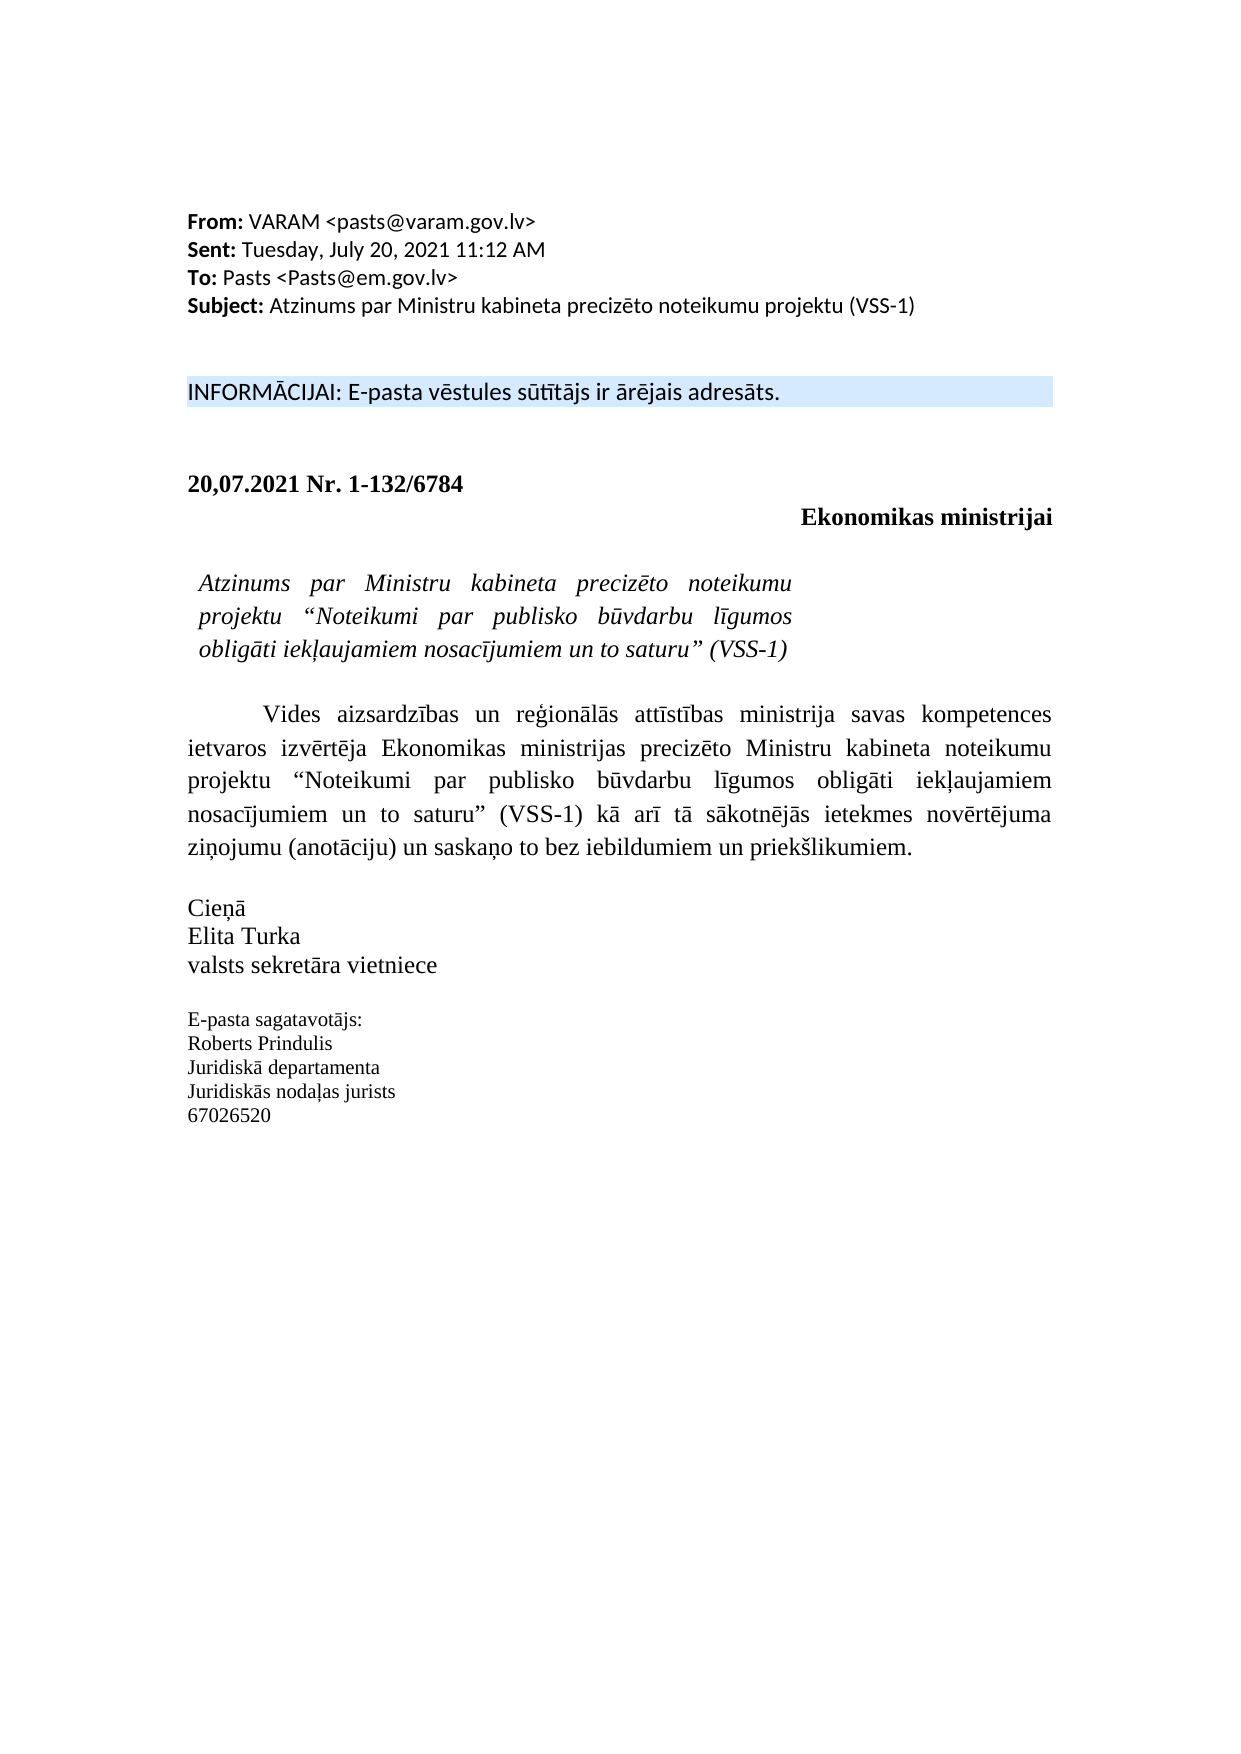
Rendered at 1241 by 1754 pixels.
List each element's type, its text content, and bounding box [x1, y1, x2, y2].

text Elita Turka [187, 921, 1053, 950]
text Roberts Prindulis [187, 1031, 1053, 1055]
text Juridiskā departamenta [187, 1055, 1053, 1079]
text INFORMĀCIJAI: E-pasta vēstules sūtītājs ir ārējais adresāts. [187, 376, 1053, 407]
text E-pasta sagatavotājs: [187, 1007, 1053, 1031]
table_header Atzinums par Ministru kabineta precizēto noteikumu projektu “Noteikumi par publisko būvdarbu līgumos obligāti iekļaujamiem nosacījumiem un to saturu” (VSS-1) [188, 568, 806, 667]
text From: VARAM <pasts@varam.gov.lv> Sent: Tuesday, July 20, 2021 11:12 AM To: Pasts <Pasts@em.gov.lv> Subject: Atzinums par Ministru kabineta precizēto noteikumu projektu (VSS-1) [187, 207, 1053, 319]
text valsts sekretāra vietniece [187, 950, 1053, 979]
text Juridiskās nodaļas jurists [187, 1079, 1053, 1103]
text 67026520 [187, 1103, 1053, 1127]
text 20,07.2021 Nr. 1-132/6784 [187, 469, 1053, 498]
text Cieņā [187, 893, 1053, 921]
text Ekonomikas ministrijai [187, 502, 1053, 531]
text Vides aizsardzības un reģionālās attīstības ministrija savas kompetences ietvaros izvērtēja Ekonomikas ministrijas precizēto Ministru kabineta noteikumu projektu “Noteikumi par publisko būvdarbu līgumos obligāti iekļaujamiem nosacījumiem un to saturu” (VSS-1) kā arī tā sākotnējās ietekmes novērtējuma ziņojumu (anotāciju) un saskaņo to bez iebildumiem un priekšlikumiem. [187, 699, 1053, 860]
